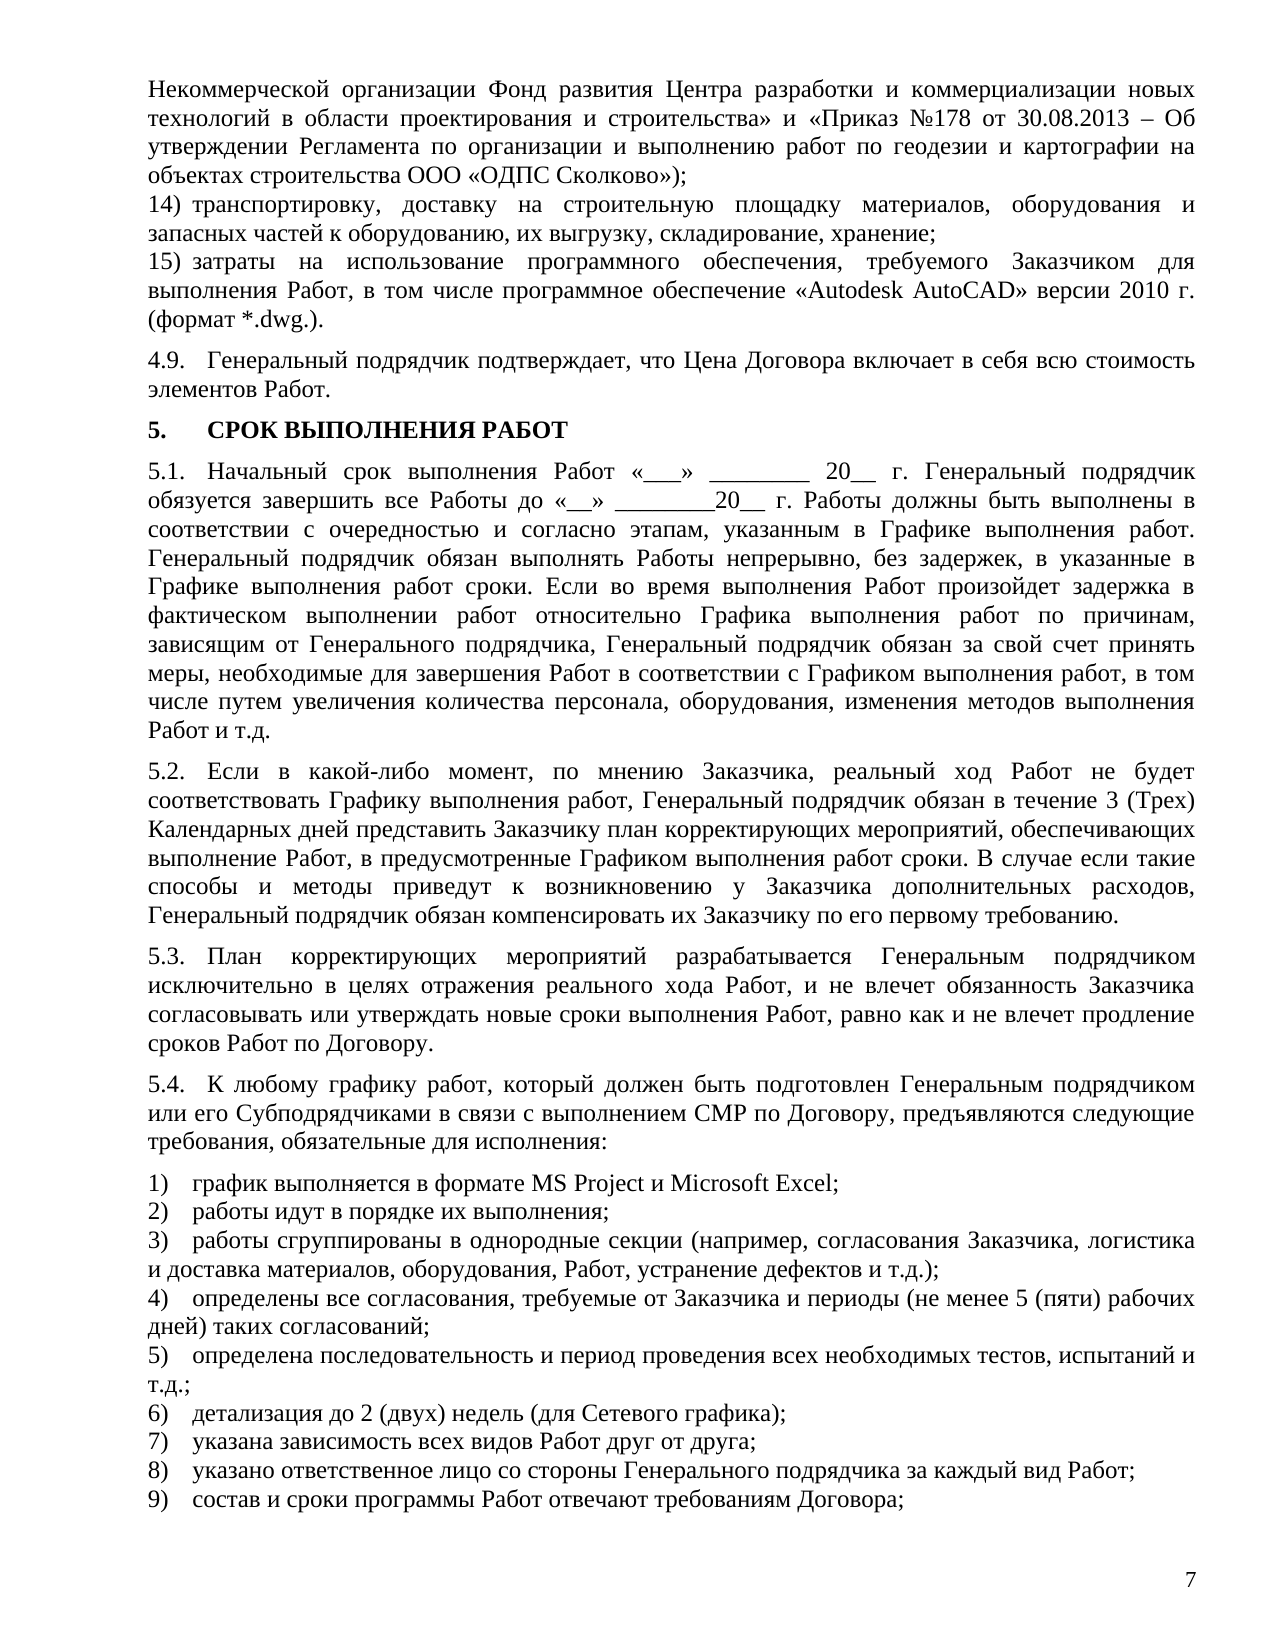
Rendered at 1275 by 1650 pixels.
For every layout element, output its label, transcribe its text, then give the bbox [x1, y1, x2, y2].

list План корректирующих мероприятий разрабатывается Генеральным подрядчиком исключительно в целях отражения реального хода Работ, и не влечет обязанность Заказчика согласовывать или утверждать новые сроки выполнения Работ, равно как и не влечет продление сроков Работ по Договору. [148, 941, 1196, 1056]
list детализация до 2 (двух) недель (для Сетевого графика); [148, 1398, 1196, 1426]
list Если в какой-либо момент, по мнению Заказчика, реальный ход Работ не будет соответствовать Графику выполнения работ, Генеральный подрядчик обязан в течение 3 (Трех) Календарных дней представить Заказчику план корректирующих мероприятий, обеспечивающих выполнение Работ, в предусмотренные Графиком выполнения работ сроки. В случае если такие способы и методы приведут к возникновению у Заказчика дополнительных расходов, Генеральный подрядчик обязан компенсировать их Заказчику по его первому требованию. [148, 756, 1196, 929]
list затраты на использование программного обеспечения, требуемого Заказчиком для выполнения Работ, в том числе программное обеспечение «Autodesk AutoCAD» версии 2010 г. (формат *.dwg.). [148, 246, 1196, 333]
list определена последовательность и период проведения всех необходимых тестов, испытаний и т.д.; [148, 1340, 1196, 1398]
list указана зависимость всех видов Работ друг от друга; [148, 1426, 1196, 1455]
list Начальный срок выполнения Работ «___» ________ 20__ г. Генеральный подрядчик обязуется завершить все Работы до «__» ________20__ г. Работы должны быть выполнены в соответствии с очередностью и согласно этапам, указанным в Графике выполнения работ. Генеральный подрядчик обязан выполнять Работы непрерывно, без задержек, в указанные в Графике выполнения работ сроки. Если во время выполнения Работ произойдет задержка в фактическом выполнении работ относительно Графика выполнения работ по причинам, зависящим от Генерального подрядчика, Генеральный подрядчик обязан за свой счет принять меры, необходимые для завершения Работ в соответствии с Графиком выполнения работ, в том числе путем увеличения количества персонала, оборудования, изменения методов выполнения Работ и т.д. [148, 456, 1196, 744]
list график выполняется в формате MS Project и Microsoft Excel; [148, 1168, 1196, 1196]
list СРОК ВЫПОЛНЕНИЯ РАБОТ [148, 415, 1196, 444]
list транспортировку, доставку на строительную площадку материалов, оборудования и запасных частей к оборудованию, их выгрузку, складирование, хранение; [148, 189, 1196, 246]
list Генеральный подрядчик подтверждает, что Цена Договора включает в себя всю стоимость элементов Работ. [148, 345, 1196, 403]
list определены все согласования, требуемые от Заказчика и периоды (не менее 5 (пяти) рабочих дней) таких согласований; [148, 1283, 1196, 1340]
list работы идут в порядке их выполнения; [148, 1196, 1196, 1225]
list К любому графику работ, который должен быть подготовлен Генеральным подрядчиком или его Субподрядчиками в связи с выполнением СМР по Договору, предъявляются следующие требования, обязательные для исполнения: [148, 1069, 1196, 1155]
list указано ответственное лицо со стороны Генерального подрядчика за каждый вид Работ; [148, 1455, 1196, 1484]
list работы сгруппированы в однородные секции (например, согласования Заказчика, логистика и доставка материалов, оборудования, Работ, устранение дефектов и т.д.); [148, 1225, 1196, 1283]
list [148, 74, 1196, 189]
list состав и сроки программы Работ отвечают требованиям Договора; [148, 1484, 1196, 1513]
